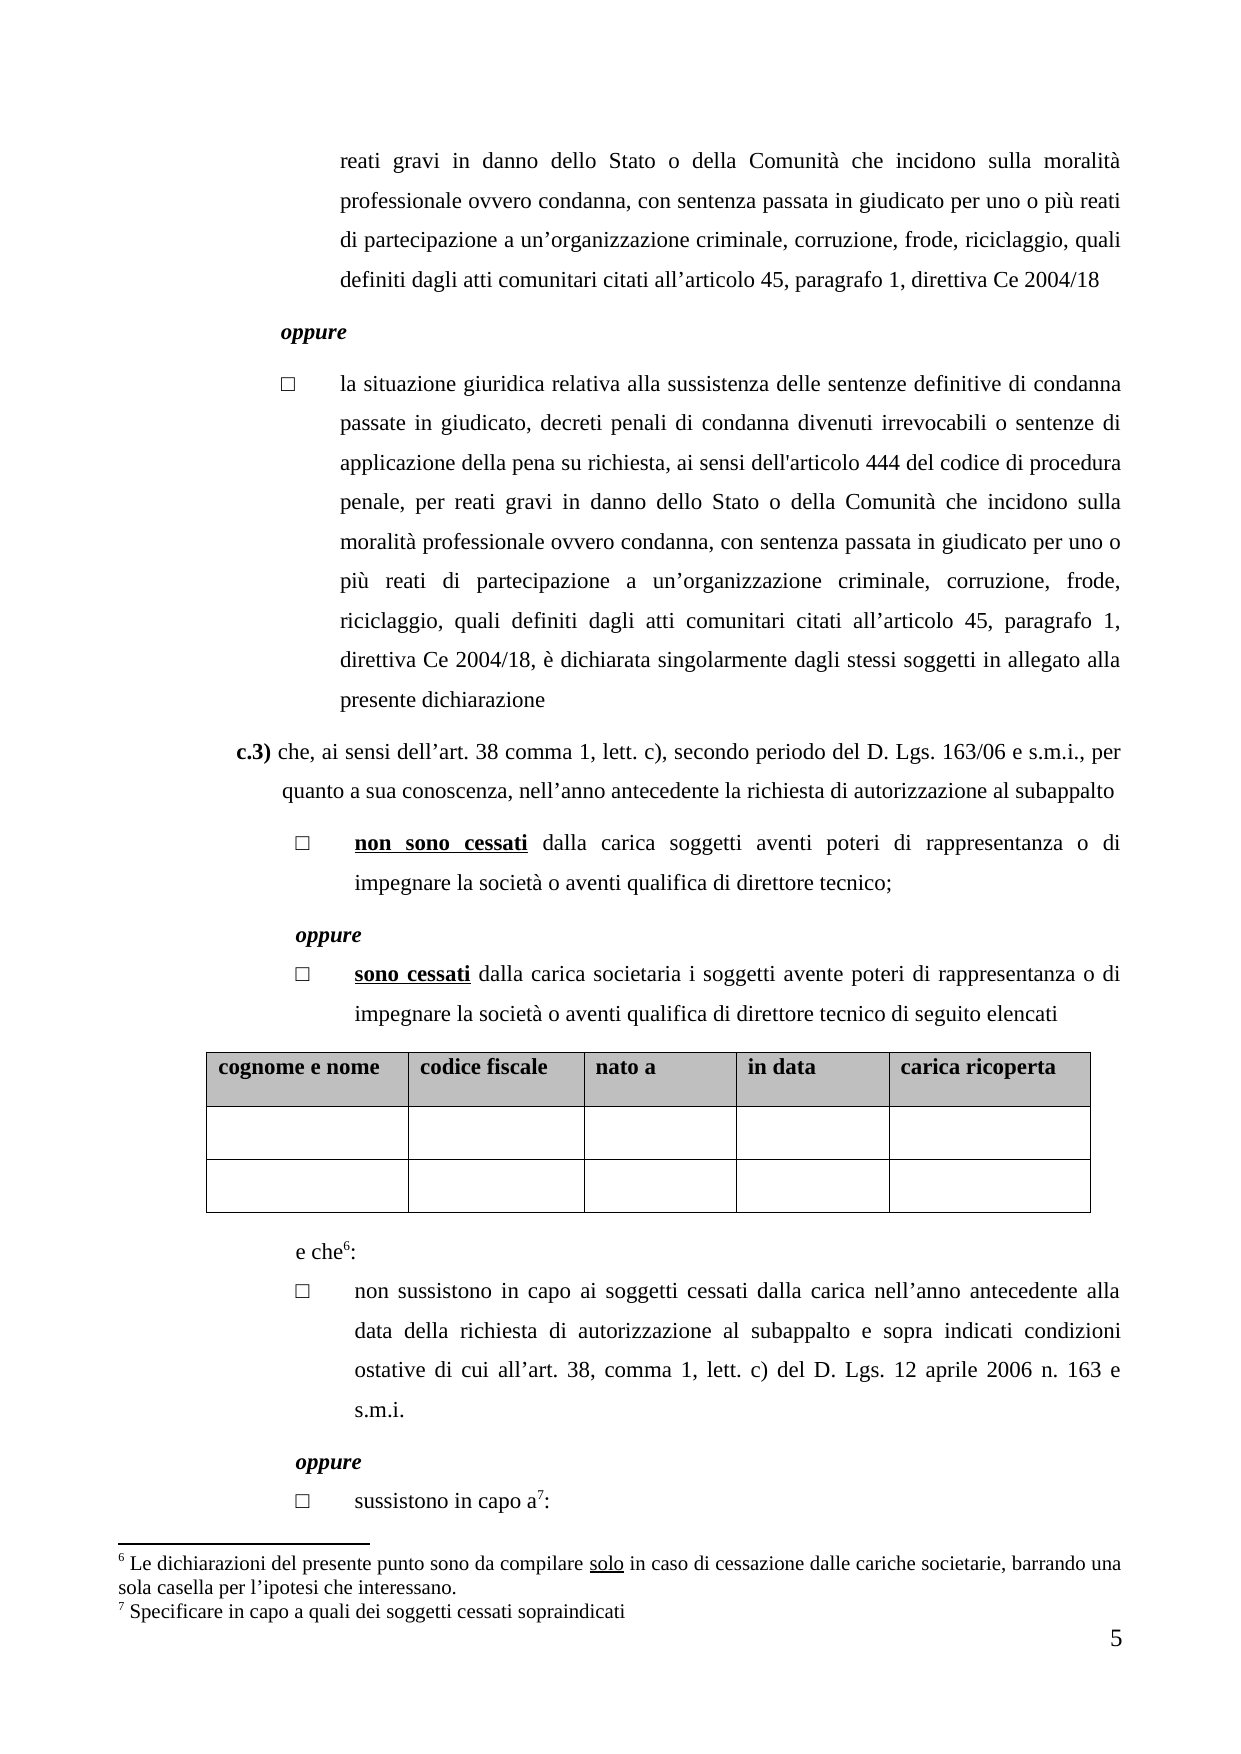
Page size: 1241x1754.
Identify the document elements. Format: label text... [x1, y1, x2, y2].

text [281, 148, 1122, 292]
table_header codice fiscale [409, 1053, 584, 1106]
table_cell [737, 1160, 889, 1212]
table_cell [585, 1160, 736, 1212]
text □ sussistono in capo a: [295, 1487, 1122, 1514]
table_header nato a [585, 1053, 736, 1106]
text oppure [295, 921, 1122, 947]
table_cell [207, 1160, 408, 1212]
table_cell [890, 1107, 1090, 1159]
table_cell [890, 1160, 1090, 1212]
table_cell [207, 1107, 408, 1159]
text □ la situazione giuridica relativa alla sussistenza delle sentenze definitive di condanna passate in giudicato, decreti penali di condanna divenuti irrevocabili o sentenze di applicazione della pena su richiesta, ai sensi dell'articolo 444 del codice di procedura penale, per reati gravi in danno dello Stato o della Comunità che incidono sulla moralità professionale ovvero condanna, con sentenza passata in giudicato per uno o più reati di partecipazione a un’organizzazione criminale, corruzione, frode, riciclaggio, quali definiti dagli atti comunitari citati all’articolo 45, paragrafo 1, direttiva Ce 2004/18, è dichiarata singolarmente dagli stessi soggetti in allegato alla presente dichiarazione [281, 370, 1122, 712]
text □ non sussistono in capo ai soggetti cessati dalla carica nell’anno antecedente alla data della richiesta di autorizzazione al subappalto e sopra indicati condizioni ostative di cui all’art. 38, comma 1, lett. c) del D. Lgs. 12 aprile 2006 n. 163 e s.m.i. [295, 1277, 1122, 1422]
text c.3) che, ai sensi dell’art. 38 comma 1, lett. c), secondo periodo del D. Lgs. 163/06 e s.m.i., per quanto a sua conoscenza, nell’anno antecedente la richiesta di autorizzazione al subappalto [236, 738, 1122, 804]
table_cell [409, 1160, 584, 1212]
text oppure [281, 318, 1122, 344]
table_cell [409, 1107, 584, 1159]
table_cell [585, 1107, 736, 1159]
table_cell [737, 1107, 889, 1159]
text □ non sono cessati dalla carica soggetti aventi poteri di rappresentanza o di impegnare la società o aventi qualifica di direttore tecnico; [295, 829, 1122, 895]
table_header carica ricoperta [890, 1053, 1090, 1106]
text □ sono cessati dalla carica societaria i soggetti avente poteri di rappresentanza o di impegnare la società o aventi qualifica di direttore tecnico di seguito elencati [295, 960, 1122, 1026]
table_header cognome e nome [207, 1053, 408, 1106]
text oppure [295, 1448, 1122, 1474]
text e che: [295, 1238, 1122, 1264]
table_header in data [737, 1053, 889, 1106]
